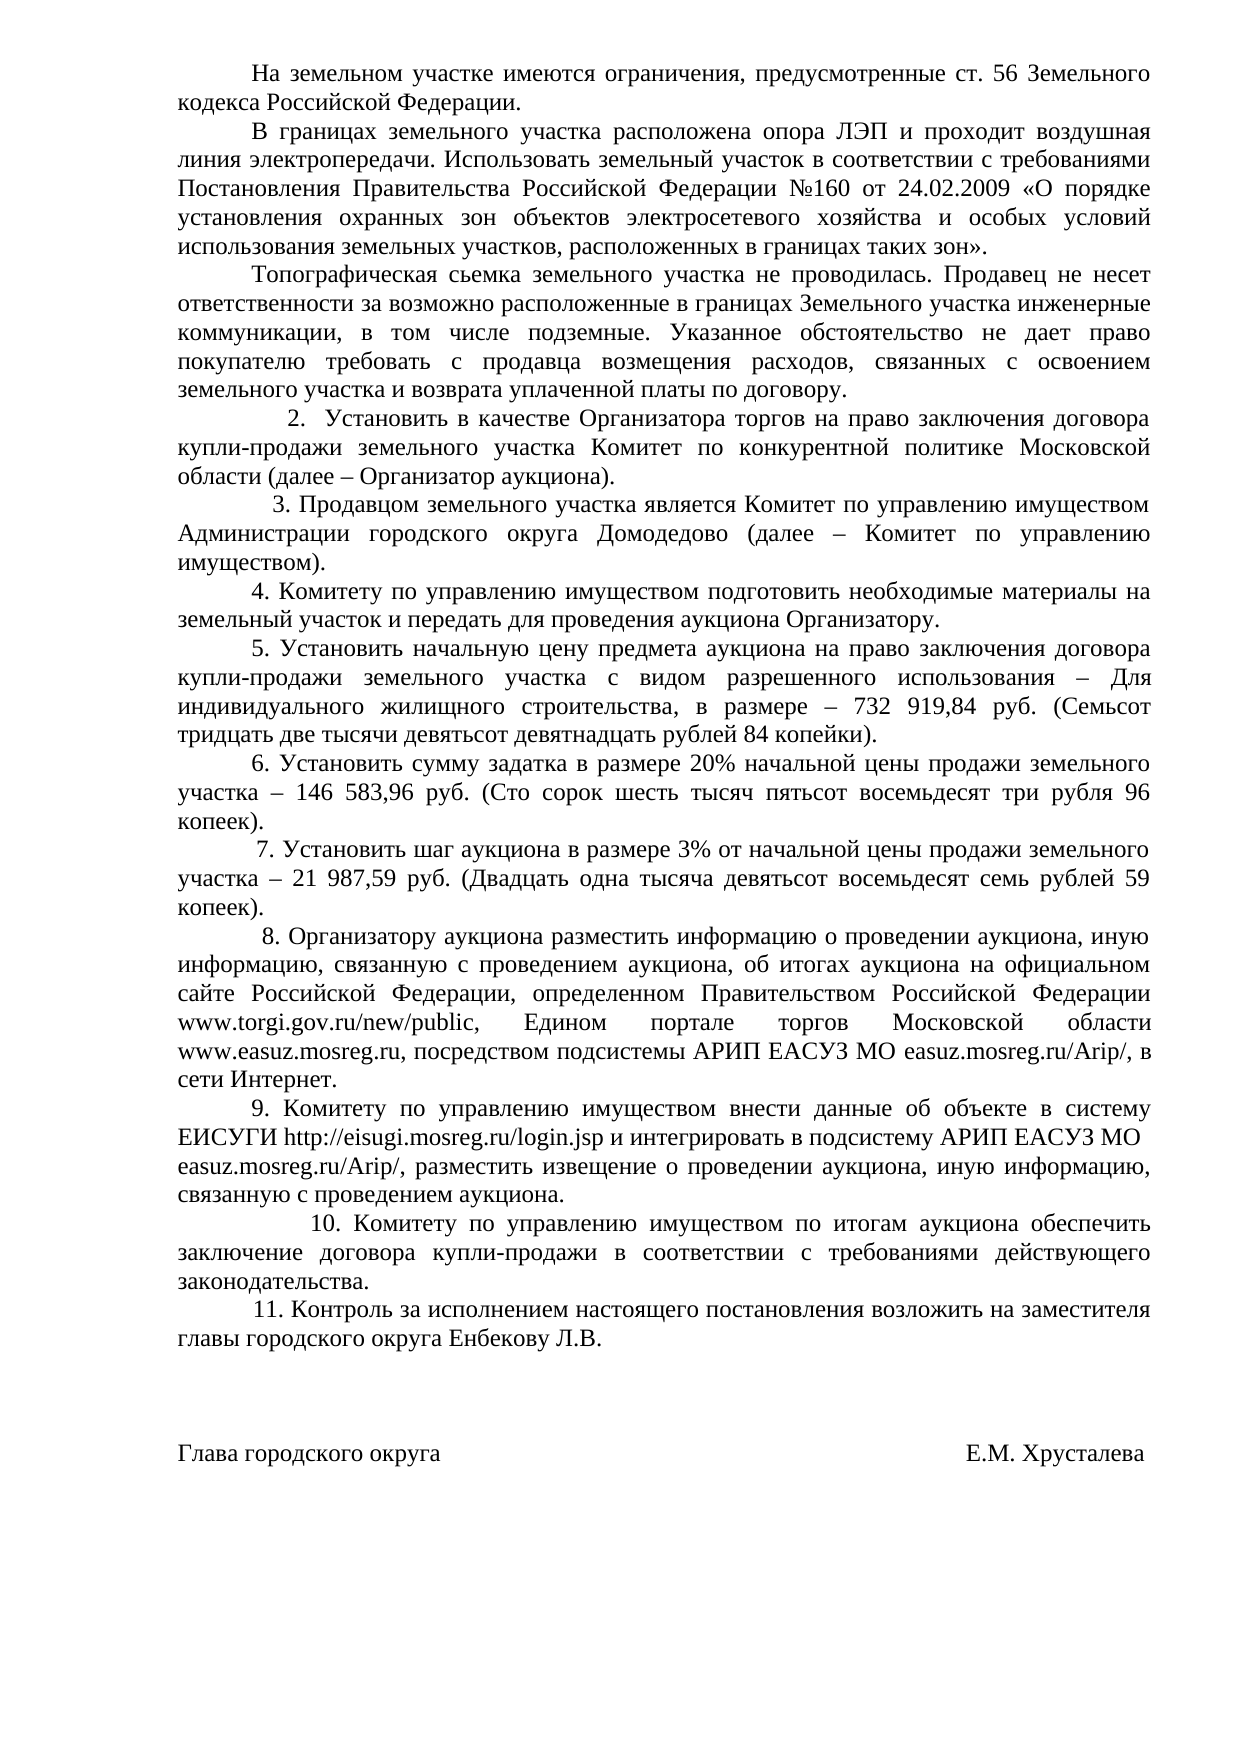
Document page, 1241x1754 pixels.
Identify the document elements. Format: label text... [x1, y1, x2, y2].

text Топографическая сьемка земельного участка не проводилась. Продавец не несет ответственности за возможно расположенные в границах Земельного участка инженерные коммуникации, в том числе подземные. Указанное обстоятельство не дает право покупателю требовать с продавца возмещения расходов, связанных с освоением земельного участка и возврата уплаченной платы по договору. [177, 259, 1152, 403]
text 10. Комитету по управлению имуществом по итогам аукциона обеспечить заключение договора купли-продажи в соответствии с требованиями действующего законодательства. [177, 1208, 1152, 1294]
text 2. Установить в качестве Организатора торгов на право заключения договора купли-продажи земельного участка Комитет по конкурентной политике Московской области (далее – Организатор аукциона). [177, 403, 1152, 489]
text На земельном участке имеются ограничения, предусмотренные ст. 56 Земельного кодекса Российской Федерации. [177, 58, 1152, 116]
text 4. Комитету по управлению имуществом подготовить необходимые материалы на земельный участок и передать для проведения аукциона Организатору. [177, 576, 1152, 633]
text 11. Контроль за исполнением настоящего постановления возложить на заместителя главы городского округа Енбекову Л.В. [177, 1294, 1152, 1352]
text 9. Комитету по управлению имуществом внести данные об объекте в систему ЕИСУГИ http://eisugi.mosreg.ru/login.jsp и интегрировать в подсистему АРИП ЕАСУЗ МО [177, 1093, 1152, 1151]
text Глава городского округа Е.М. Хрусталева [177, 1438, 1152, 1467]
text 3. Продавцом земельного участка является Комитет по управлению имуществом Администрации городского округа Домодедово (далее – Комитет по управлению имуществом). [177, 489, 1152, 576]
text easuz.mosreg.ru/Arip/, разместить извещение о проведении аукциона, иную информацию, связанную с проведением аукциона. [177, 1151, 1152, 1208]
text 6. Установить сумму задатка в размере 20% начальной цены продажи земельного участка – 146 583,96 руб. (Сто сорок шесть тысяч пятьсот восемьдесят три рубля 96 копеек). [177, 748, 1152, 834]
text 5. Установить начальную цену предмета аукциона на право заключения договора купли-продажи земельного участка с видом разрешенного использования – Для индивидуального жилищного строительства, в размере – 732 919,84 руб. (Семьсот тридцать две тысячи девятьсот девятнадцать рублей 84 копейки). [177, 633, 1152, 748]
text 7. Установить шаг аукциона в размере 3% от начальной цены продажи земельного участка – 21 987,59 руб. (Двадцать одна тысяча девятьсот восемьдесят семь рублей 59 копеек). [177, 834, 1152, 921]
text 8. Организатору аукциона разместить информацию о проведении аукциона, иную информацию, связанную с проведением аукциона, об итогах аукциона на официальном сайте Российской Федерации, определенном Правительством Российской Федерации www.torgi.gov.ru/new/public, Едином портале торгов Московской области www.easuz.mosreg.ru, посредством подсистемы АРИП ЕАСУЗ МО easuz.mosreg.ru/Arip/, в сети Интернет. [177, 921, 1152, 1093]
text В границах земельного участка расположена опора ЛЭП и проходит воздушная линия электропередачи. Использовать земельный участок в соответствии с требованиями Постановления Правительства Российской Федерации №160 от 24.02.2009 «О порядке установления охранных зон объектов электросетевого хозяйства и особых условий использования земельных участков, расположенных в границах таких зон». [177, 116, 1152, 259]
